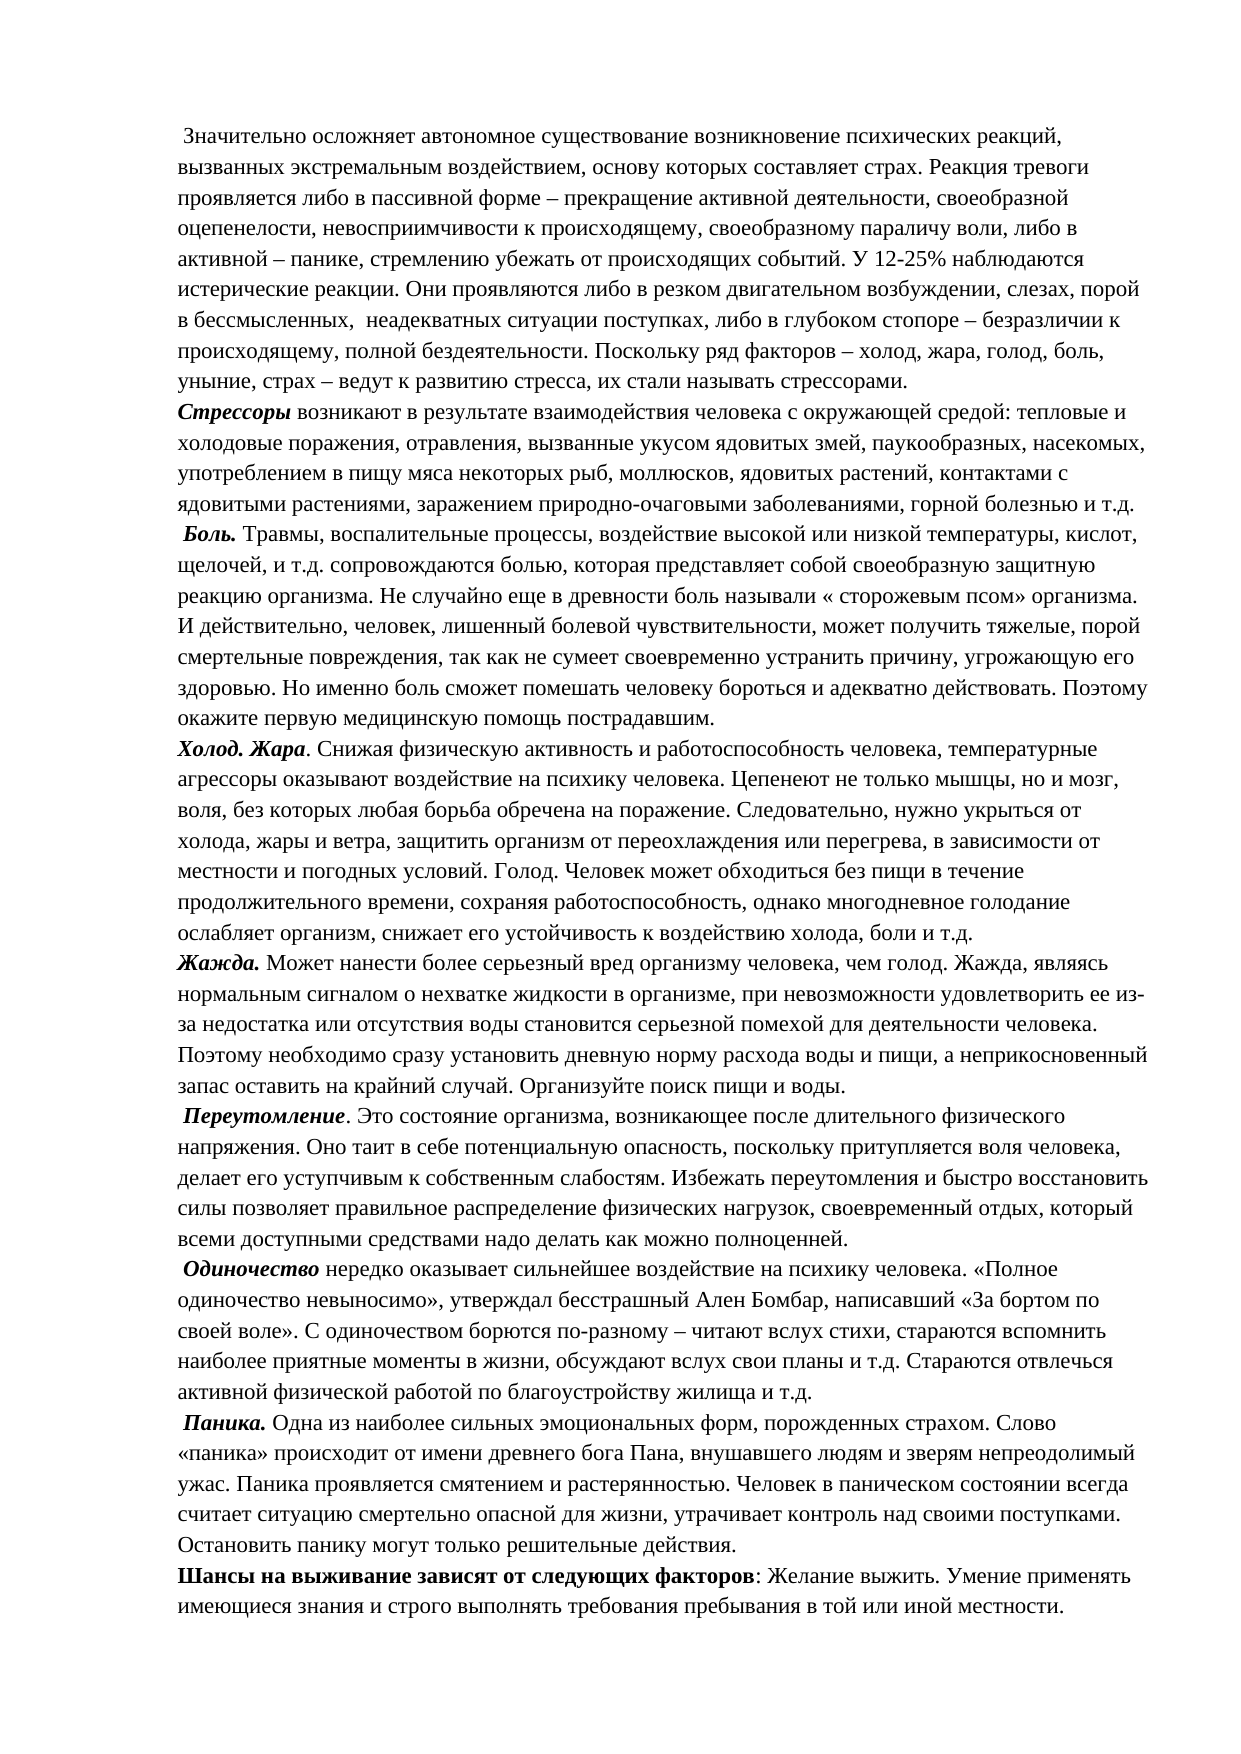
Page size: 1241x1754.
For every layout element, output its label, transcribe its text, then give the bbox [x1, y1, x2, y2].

text Одиночество нередко оказывает сильнейшее воздействие на психику человека. «Полное одиночество невыносимо», утверждал бесстрашный Ален Бомбар, написавший «За бортом по своей воле». С одиночеством борются по-разному – читают вслух стихи, стараются вспомнить наиболее приятные моменты в жизни, обсуждают вслух свои планы и т.д. Стараются отвлечься активной физической работой по благоустройству жилища и т.д. [177, 1251, 1152, 1404]
text Боль. Травмы, воспалительные процессы, воздействие высокой или низкой температуры, кислот, щелочей, и т.д. сопровождаются болью, которая представляет собой своеобразную защитную реакцию организма. Не случайно еще в древности боль называли « сторожевым псом» организма. И действительно, человек, лишенный болевой чувствительности, может получить тяжелые, порой смертельные повреждения, так как не сумеет своевременно устранить причину, угрожающую его здоровью. Но именно боль сможет помешать человеку бороться и адекватно действовать. Поэтому окажите первую медицинскую помощь пострадавшим. [177, 516, 1152, 731]
text Холод. Жара. Снижая физическую активность и работоспособность человека, температурные агрессоры оказывают воздействие на психику человека. Цепенеют не только мышцы, но и мозг, воля, без которых любая борьба обречена на поражение. Следовательно, нужно укрыться от холода, жары и ветра, защитить организм от переохлаждения или перегрева, в зависимости от местности и погодных условий. Голод. Человек может обходиться без пищи в течение продолжительного времени, сохраняя работоспособность, однако многодневное голодание ослабляет организм, снижает его устойчивость к воздействию холода, боли и т.д. [177, 731, 1152, 945]
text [177, 1557, 1152, 1619]
text Паника. Одна из наиболее сильных эмоциональных форм, порожденных страхом. Слово «паника» происходит от имени древнего бога Пана, внушавшего людям и зверям непреодолимый ужас. Паника проявляется смятением и растерянностью. Человек в паническом состоянии всегда считает ситуацию смертельно опасной для жизни, утрачивает контроль над своими поступками. Остановить панику могут только решительные действия. [177, 1404, 1152, 1557]
text Стрессоры возникают в результате взаимодействия человека с окружающей средой: тепловые и холодовые поражения, отравления, вызванные укусом ядовитых змей, паукообразных, насекомых, употреблением в пищу мяса некоторых рыб, моллюсков, ядовитых растений, контактами с ядовитыми растениями, заражением природно-очаговыми заболеваниями, горной болезнью и т.д. [177, 394, 1152, 516]
text Переутомление. Это состояние организма, возникающее после длительного физического напряжения. Оно таит в себе потенциальную опасность, поскольку притупляется воля человека, делает его уступчивым к собственным слабостям. Избежать переутомления и быстро восстановить силы позволяет правильное распределение физических нагрузок, своевременный отдых, который всеми доступными средствами надо делать как можно полноценней. [177, 1098, 1152, 1251]
text Жажда. Может нанести более серьезный вред организму человека, чем голод. Жажда, являясь нормальным сигналом о нехватке жидкости в организме, при невозможности удовлетворить ее из-за недостатка или отсутствия воды становится серьезной помехой для деятельности человека. Поэтому необходимо сразу установить дневную норму расхода воды и пищи, а неприкосновенный запас оставить на крайний случай. Организуйте поиск пищи и воды. [177, 945, 1152, 1098]
text Значительно осложняет автономное существование возникновение психических реакций, вызванных экстремальным воздействием, основу которых составляет страх. Реакция тревоги проявляется либо в пассивной форме – прекращение активной деятельности, своеобразной оцепенелости, невосприимчивости к происходящему, своеобразному параличу воли, либо в активной – панике, стремлению убежать от происходящих событий. У 12-25% наблюдаются истерические реакции. Они проявляются либо в резком двигательном возбуждении, слезах, порой в бессмысленных, неадекватных ситуации поступках, либо в глубоком стопоре – безразличии к происходящему, полной бездеятельности. Поскольку ряд факторов – холод, жара, голод, боль, уныние, страх – ведут к развитию стресса, их стали называть стрессорами. [177, 118, 1152, 394]
